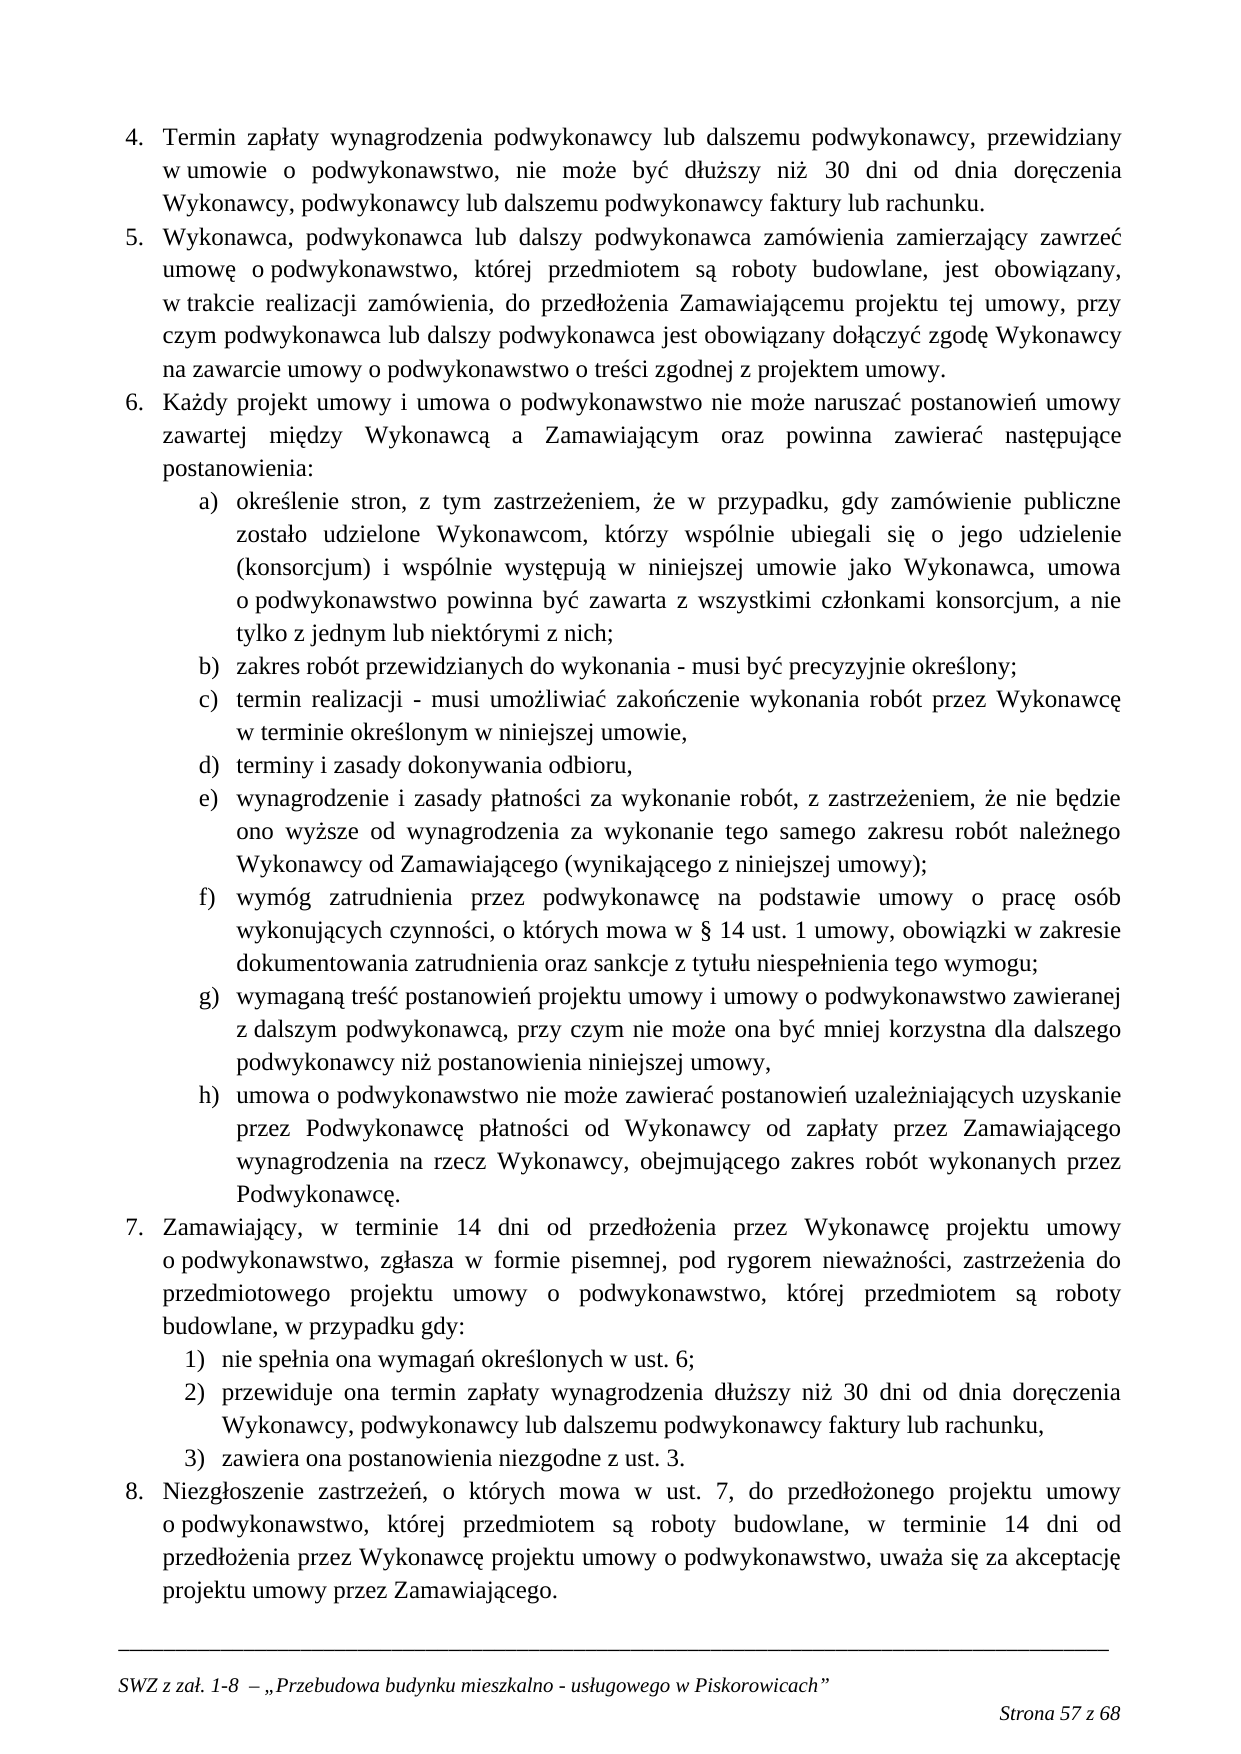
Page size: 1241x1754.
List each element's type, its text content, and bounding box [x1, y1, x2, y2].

list umowa o podwykonawstwo nie może zawierać postanowień uzależniających uzyskanie przez Podwykonawcę płatności od Wykonawcy od zapłaty przez Zamawiającego wynagrodzenia na rzecz Wykonawcy, obejmującego zakres robót wykonanych przez Podwykonawcę. [199, 1080, 1122, 1208]
list zakres robót przewidzianych do wykonania - musi być precyzyjnie określony; [199, 651, 1122, 679]
list Niezgłoszenie zastrzeżeń, o których mowa w ust. 7, do przedłożonego projektu umowy o podwykonawstwo, której przedmiotem są roboty budowlane, w terminie 14 dni od przedłożenia przez Wykonawcę projektu umowy o podwykonawstwo, uważa się za akceptację projektu umowy przez Zamawiającego. [125, 1476, 1122, 1604]
list wymaganą treść postanowień projektu umowy i umowy o podwykonawstwo zawieranej z dalszym podwykonawcą, przy czym nie może ona być mniej korzystna dla dalszego podwykonawcy niż postanowienia niniejszej umowy, [199, 981, 1122, 1076]
list określenie stron, z tym zastrzeżeniem, że w przypadku, gdy zamówienie publiczne zostało udzielone Wykonawcom, którzy wspólnie ubiegali się o jego udzielenie (konsorcjum) i wspólnie występują w niniejszej umowie jako Wykonawca, umowa o podwykonawstwo powinna być zawarta z wszystkimi członkami konsorcjum, a nie tylko z jednym lub niektórymi z nich; [199, 486, 1122, 647]
list Termin zapłaty wynagrodzenia podwykonawcy lub dalszemu podwykonawcy, przewidziany w umowie o podwykonawstwo, nie może być dłuższy niż 30 dni od dnia doręczenia Wykonawcy, podwykonawcy lub dalszemu podwykonawcy faktury lub rachunku. [125, 122, 1122, 217]
list Wykonawca, podwykonawca lub dalszy podwykonawca zamówienia zamierzający zawrzeć umowę o podwykonawstwo, której przedmiotem są roboty budowlane, jest obowiązany, w trakcie realizacji zamówienia, do przedłożenia Zamawiającemu projektu tej umowy, przy czym podwykonawca lub dalszy podwykonawca jest obowiązany dołączyć zgodę Wykonawcy na zawarcie umowy o podwykonawstwo o treści zgodnej z projektem umowy. [125, 222, 1122, 382]
list Każdy projekt umowy i umowa o podwykonawstwo nie może naruszać postanowień umowy zawartej między Wykonawcą a Zamawiającym oraz powinna zawierać następujące postanowienia: [125, 387, 1122, 481]
list wynagrodzenie i zasady płatności za wykonanie robót, z zastrzeżeniem, że nie będzie ono wyższe od wynagrodzenia za wykonanie tego samego zakresu robót należnego Wykonawcy od Zamawiającego (wynikającego z niniejszej umowy); [199, 783, 1122, 878]
list wymóg zatrudnienia przez podwykonawcę na podstawie umowy o pracę osób wykonujących czynności, o których mowa w § 14 ust. 1 umowy, obowiązki w zakresie dokumentowania zatrudnienia oraz sankcje z tytułu niespełnienia tego wymogu; [199, 882, 1122, 977]
list nie spełnia ona wymagań określonych w ust. 6; [184, 1344, 1122, 1373]
list przewiduje ona termin zapłaty wynagrodzenia dłuższy niż 30 dni od dnia doręczenia Wykonawcy, podwykonawcy lub dalszemu podwykonawcy faktury lub rachunku, [184, 1377, 1122, 1439]
list zawiera ona postanowienia niezgodne z ust. 3. [184, 1443, 1122, 1472]
list terminy i zasady dokonywania odbioru, [199, 750, 1122, 779]
list Zamawiający, w terminie 14 dni od przedłożenia przez Wykonawcę projektu umowy o podwykonawstwo, zgłasza w formie pisemnej, pod rygorem nieważności, zastrzeżenia do przedmiotowego projektu umowy o podwykonawstwo, której przedmiotem są roboty budowlane, w przypadku gdy: [125, 1212, 1122, 1340]
list termin realizacji - musi umożliwiać zakończenie wykonania robót przez Wykonawcę w terminie określonym w niniejszej umowie, [199, 684, 1122, 746]
